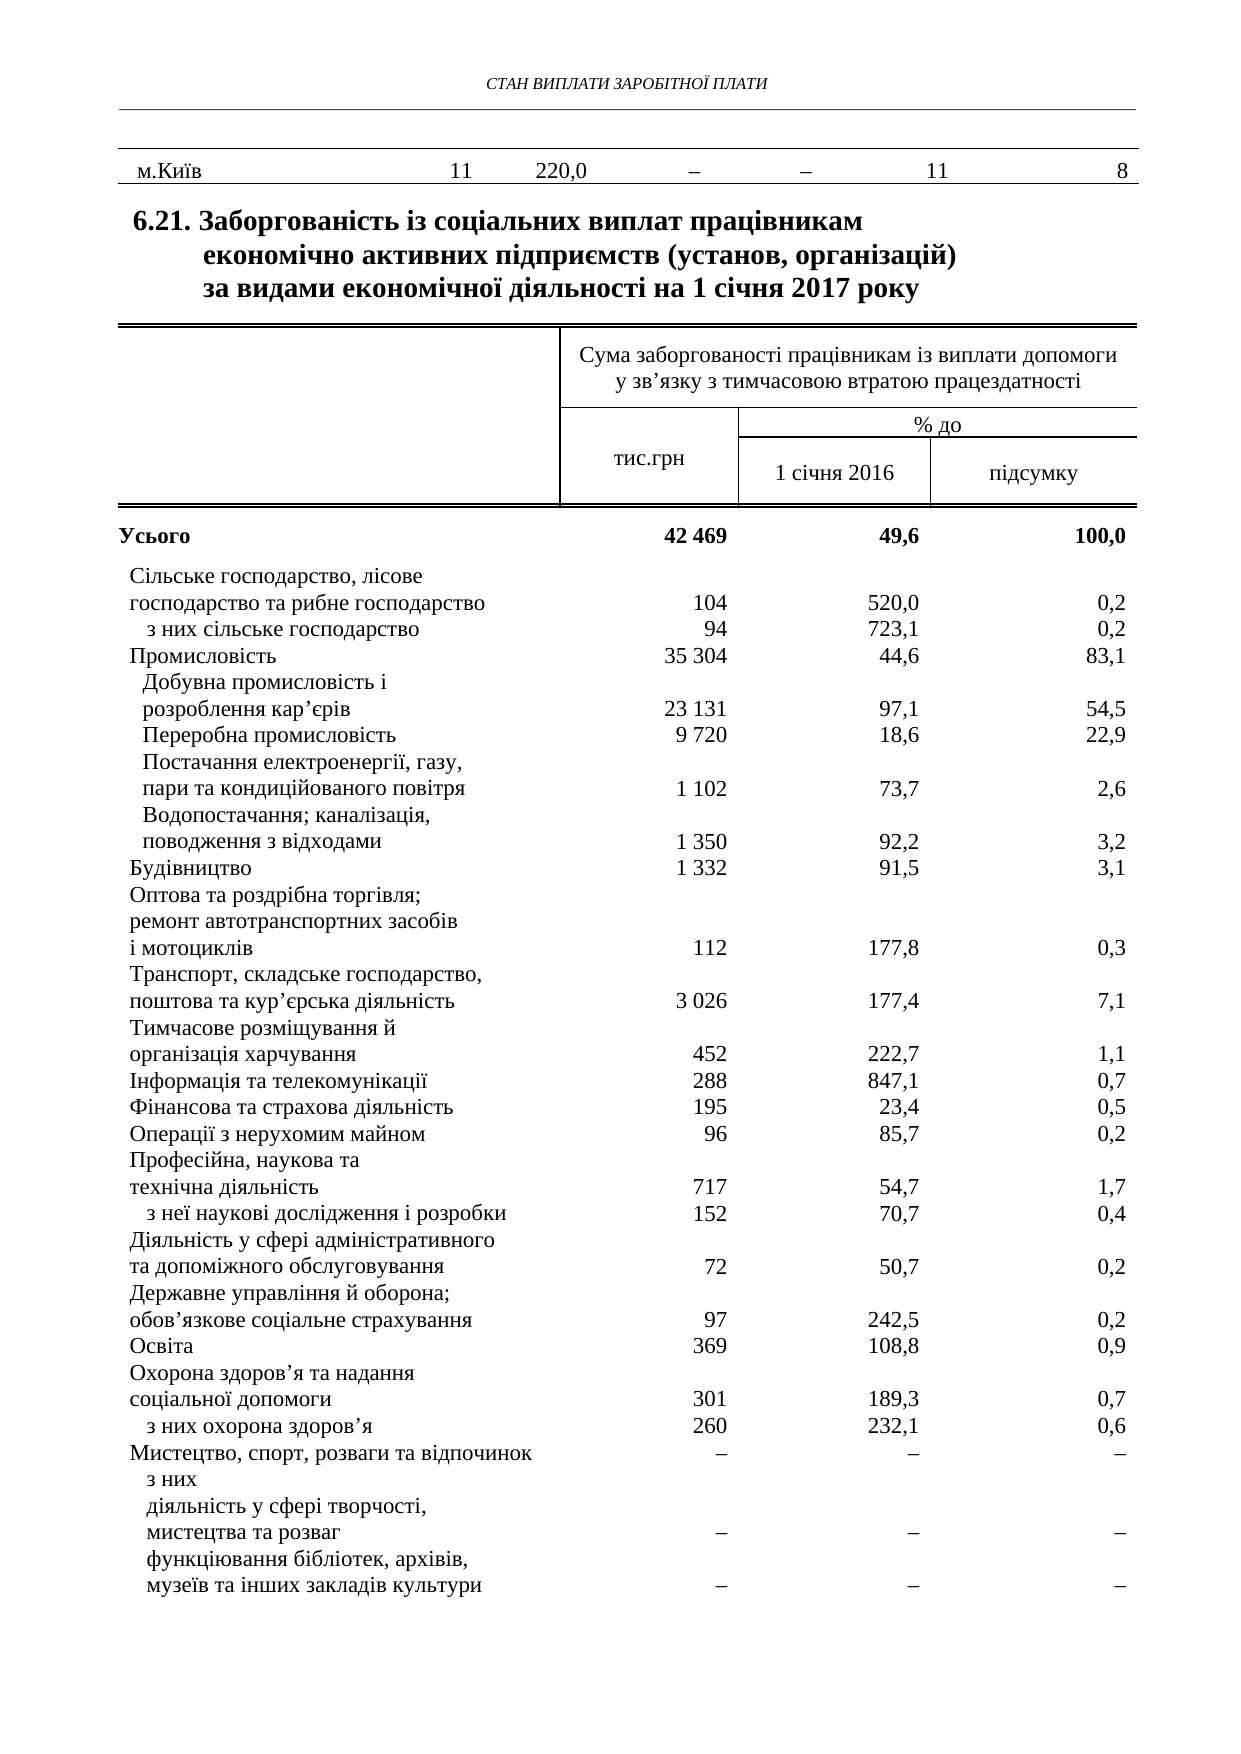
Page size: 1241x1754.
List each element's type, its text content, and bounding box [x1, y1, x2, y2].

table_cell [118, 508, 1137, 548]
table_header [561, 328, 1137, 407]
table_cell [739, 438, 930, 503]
text за видами економічної діяльності на 1 січня 2017 року [130, 270, 1137, 304]
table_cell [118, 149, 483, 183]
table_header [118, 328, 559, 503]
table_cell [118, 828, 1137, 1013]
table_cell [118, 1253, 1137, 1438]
text економічно активних підприємств (установ, організацій) [130, 237, 1137, 270]
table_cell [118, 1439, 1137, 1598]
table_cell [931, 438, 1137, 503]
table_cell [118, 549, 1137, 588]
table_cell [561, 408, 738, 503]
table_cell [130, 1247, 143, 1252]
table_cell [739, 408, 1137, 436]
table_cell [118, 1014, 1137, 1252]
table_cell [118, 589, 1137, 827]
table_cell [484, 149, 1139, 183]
text 6.21. Заборгованість із соціальних виплат працівникам [118, 203, 1137, 237]
